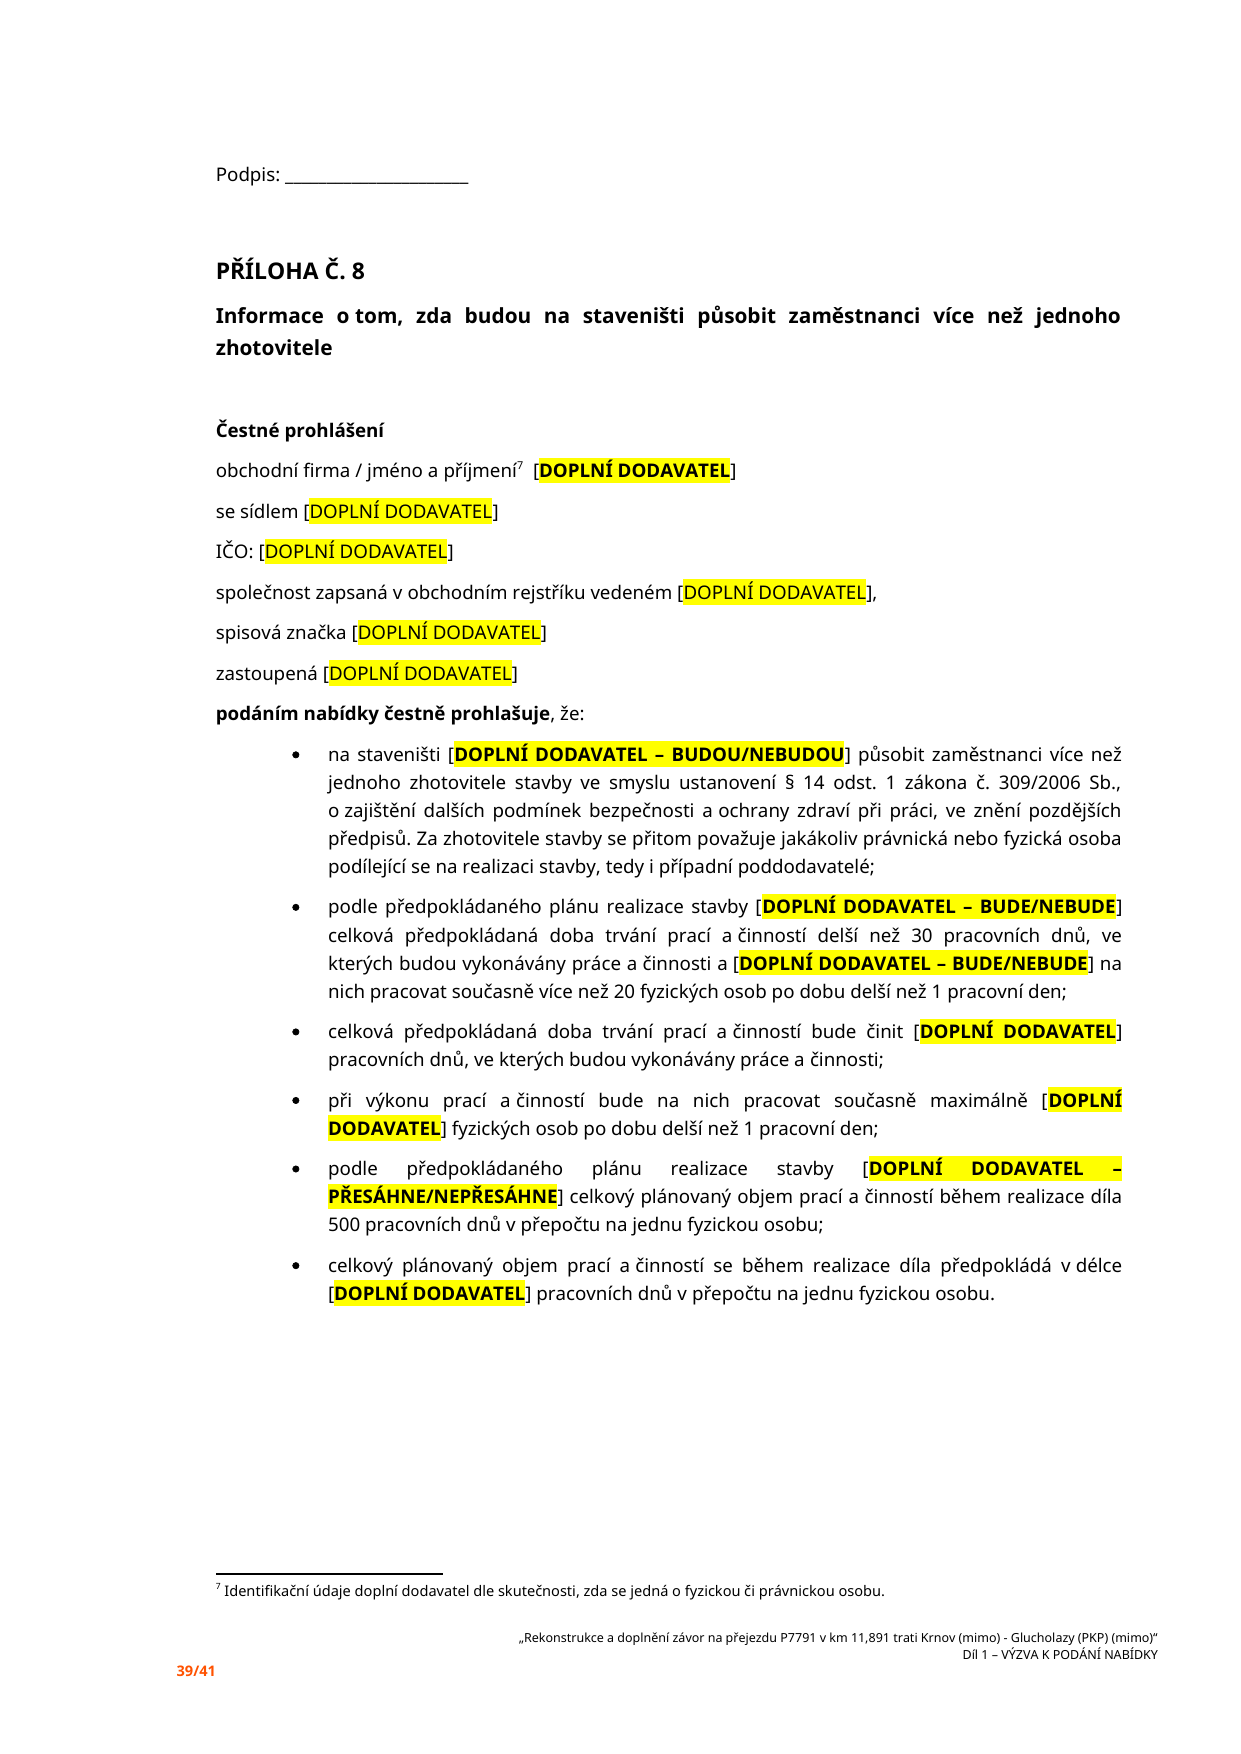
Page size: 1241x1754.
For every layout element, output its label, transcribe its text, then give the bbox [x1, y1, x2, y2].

text celková předpokládaná doba trvání prací a činností bude činit [DOPLNÍ DODAVATEL] pracovních dnů, ve kterých budou vykonávány práce a činnosti; [292, 1018, 1122, 1072]
text spisová značka [DOPLNÍ DODAVATEL] [541, 620, 1122, 645]
text se sídlem [DOPLNÍ DODAVATEL] [216, 498, 309, 524]
text Podpis: ______________________ [216, 161, 1122, 187]
text zastoupená [DOPLNÍ DODAVATEL] [512, 660, 1122, 686]
text Příloha č. 8 [216, 255, 1122, 286]
text zastoupená [DOPLNÍ DODAVATEL] [216, 660, 329, 686]
text na staveništi [DOPLNÍ DODAVATEL – BUDOU/NEBUDOU] působit zaměstnanci více než jednoho zhotovitele stavby ve smyslu ustanovení § 14 odst. 1 zákona č. 309/2006 Sb., o zajištění dalších podmínek bezpečnosti a ochrany zdraví při práci, ve znění pozdějších předpisů. Za zhotovitele stavby se přitom považuje jakákoliv právnická nebo fyzická osoba podílející se na realizaci stavby, tedy i případní poddodavatelé; [292, 741, 1122, 879]
text se sídlem [DOPLNÍ DODAVATEL] [492, 498, 1122, 524]
text celkový plánovaný objem prací a činností se během realizace díla předpokládá v délce [DOPLNÍ DODAVATEL] pracovních dnů v přepočtu na jednu fyzickou osobu. [292, 1252, 1122, 1306]
text podle předpokládaného plánu realizace stavby [DOPLNÍ DODAVATEL – PŘESÁHNE/NEPŘESÁHNE] celkový plánovaný objem prací a činností během realizace díla 500 pracovních dnů v přepočtu na jednu fyzickou osobu; [292, 1156, 1122, 1237]
text při výkonu prací a činností bude na nich pracovat současně maximálně [DOPLNÍ DODAVATEL] fyzických osob po dobu delší než 1 pracovní den; [292, 1087, 1122, 1141]
text Informace o tom, zda budou na staveništi působit zaměstnanci více než jednoho zhotovitele [216, 302, 1122, 361]
text obchodní firma / jméno a příjmení [DOPLNÍ DODAVATEL] [216, 458, 539, 483]
text společnost zapsaná v obchodním rejstříku vedeném [DOPLNÍ DODAVATEL], [216, 579, 683, 605]
text Čestné prohlášení [216, 417, 1122, 443]
text podáním nabídky čestně prohlašuje, že: [216, 701, 1122, 726]
text společnost zapsaná v obchodním rejstříku vedeném [DOPLNÍ DODAVATEL], [866, 579, 1122, 605]
text podle předpokládaného plánu realizace stavby [DOPLNÍ DODAVATEL – BUDE/NEBUDE] celková předpokládaná doba trvání prací a činností delší než 30 pracovních dnů, ve kterých budou vykonávány práce a činnosti a [DOPLNÍ DODAVATEL – BUDE/NEBUDE] na nich pracovat současně více než 20 fyzických osob po dobu delší než 1 pracovní den; [292, 894, 1122, 1003]
text spisová značka [DOPLNÍ DODAVATEL] [216, 620, 358, 645]
text IČO: [DOPLNÍ DODAVATEL] [447, 539, 1122, 564]
text obchodní firma / jméno a příjmení [DOPLNÍ DODAVATEL] [730, 458, 1122, 483]
